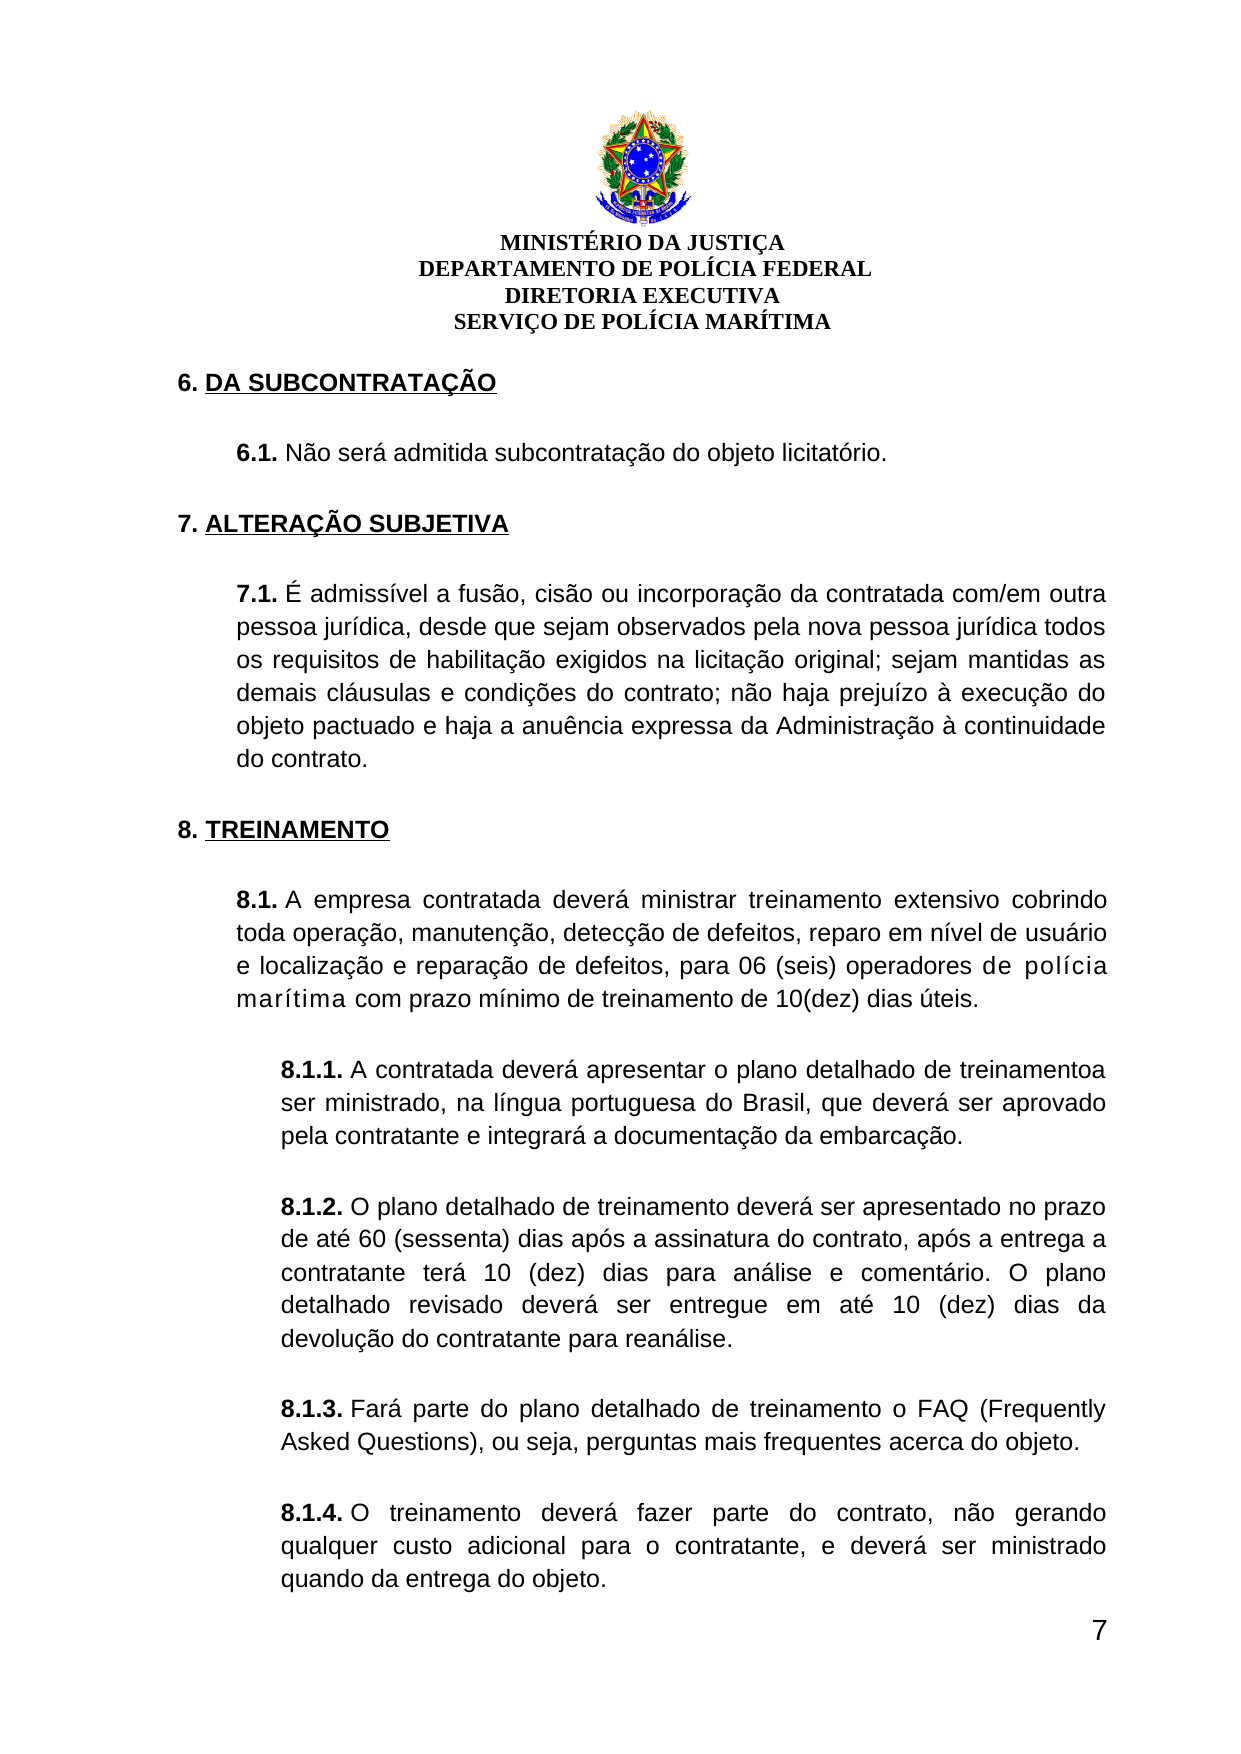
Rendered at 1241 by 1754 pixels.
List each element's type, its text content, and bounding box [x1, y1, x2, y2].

list ALTERAÇÃO SUBJETIVA [177, 509, 1107, 537]
list TREINAMENTO [177, 815, 1107, 843]
list Não será admitida subcontratação do objeto licitatório. [236, 438, 1107, 467]
list O plano detalhado de treinamento deverá ser apresentado no prazo de até 60 (sessenta) dias após a assinatura do contrato, após a entrega a contratante terá 10 (dez) dias para análise e comentário. O plano detalhado revisado deverá ser entregue em até 10 (dez) dias da devolução do contratante para reanálise. [281, 1191, 1107, 1352]
list O treinamento deverá fazer parte do contrato, não gerando qualquer custo adicional para o contratante, e deverá ser ministrado quando da entrega do objeto. [281, 1498, 1107, 1592]
list Fará parte do plano detalhado de treinamento o FAQ (Frequently Asked Questions), ou seja, perguntas mais frequentes acerca do objeto. [281, 1394, 1107, 1456]
list A empresa contratada deverá ministrar treinamento extensivo cobrindo toda operação, manutenção, detecção de defeitos, reparo em nível de usuário e localização e reparação de defeitos, para 06 (seis) operadores de polícia marítima com prazo mínimo de treinamento de 10(dez) dias úteis. [236, 885, 1107, 1013]
list DA SUBCONTRATAÇÃO [177, 368, 1107, 396]
list A contratada deverá apresentar o plano detalhado de treinamentoa ser ministrado, na língua portuguesa do Brasil, que deverá ser aprovado pela contratante e integrará a documentação da embarcação. [281, 1055, 1107, 1150]
list É admissível a fusão, cisão ou incorporação da contratada com/em outra pessoa jurídica, desde que sejam observados pela nova pessoa jurídica todos os requisitos de habilitação exigidos na licitação original; sejam mantidas as demais cláusulas e condições do contrato; não haja prejuízo à execução do objeto pactuado e haja a anuência expressa da Administração à continuidade do contrato. [236, 579, 1107, 773]
